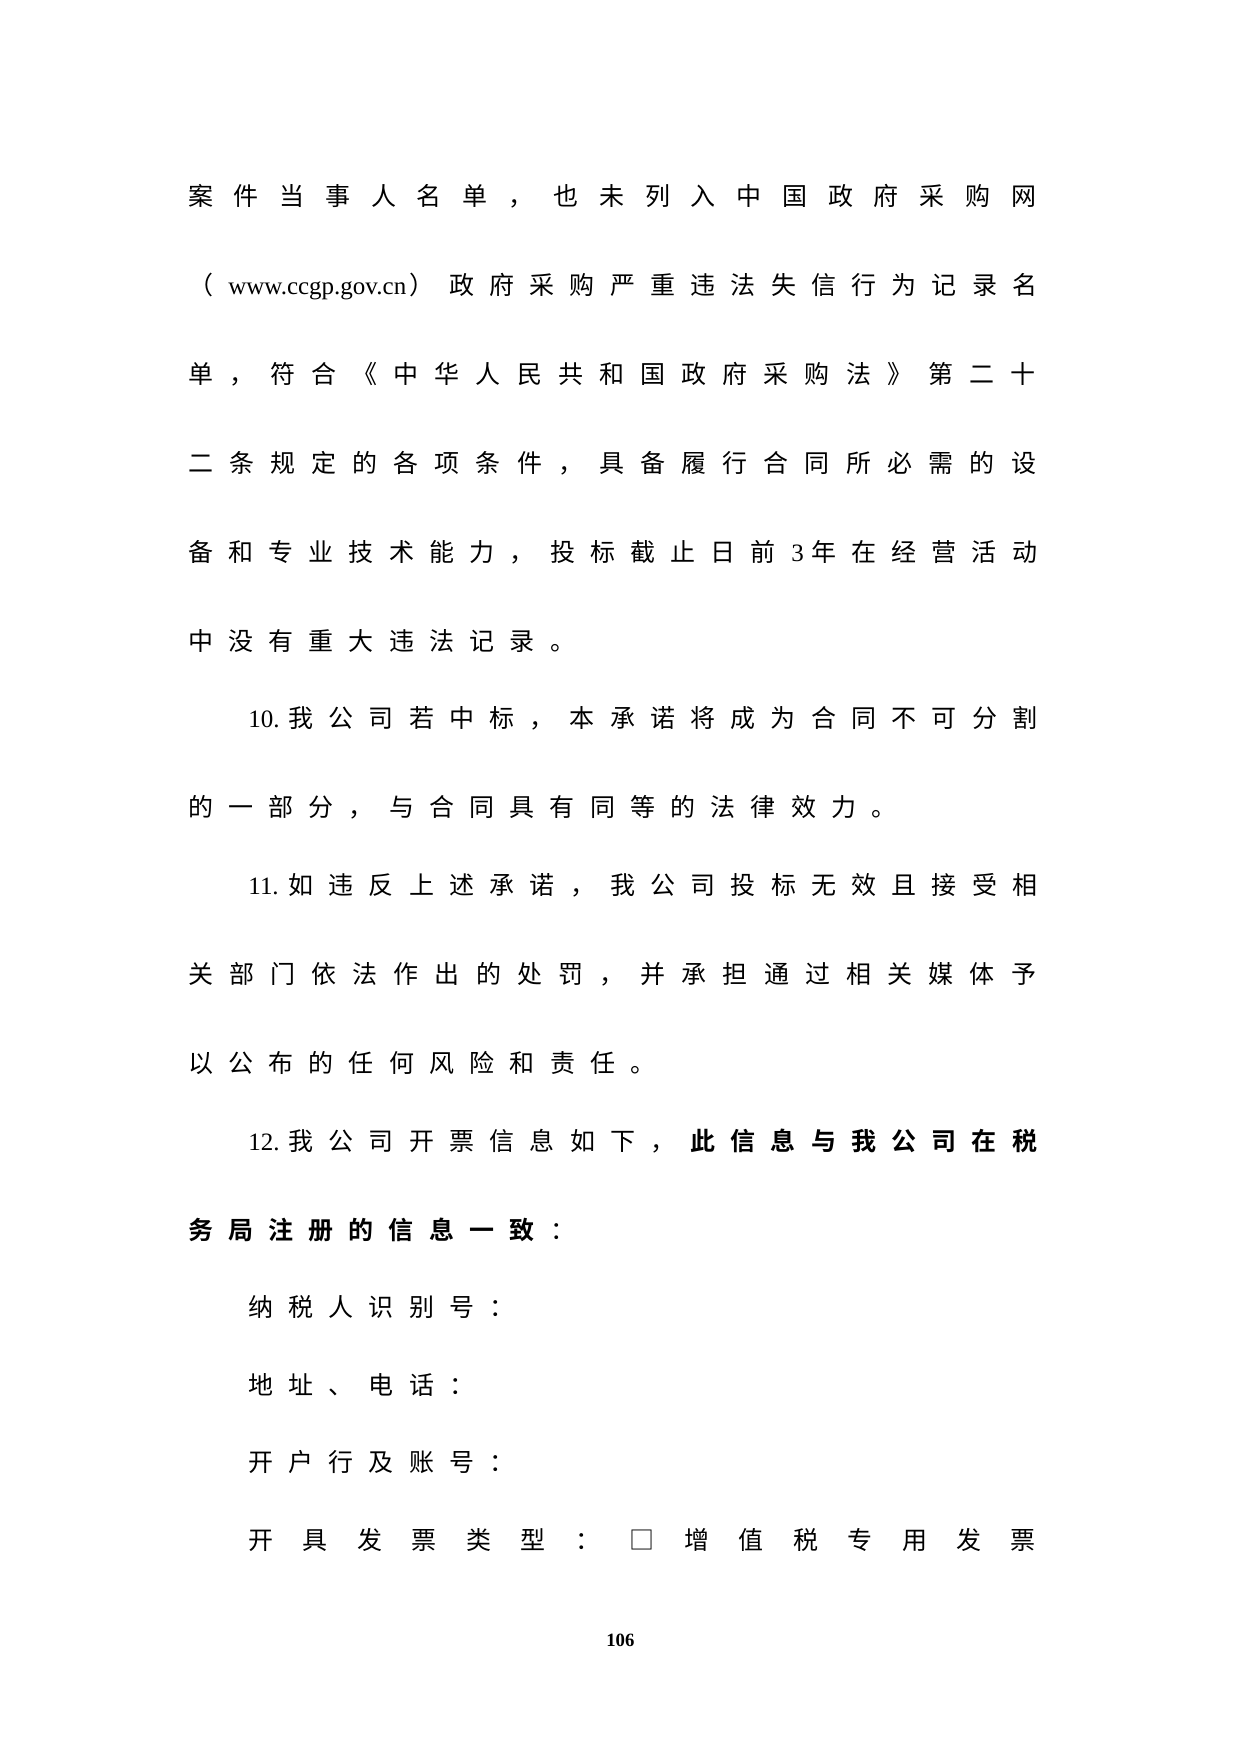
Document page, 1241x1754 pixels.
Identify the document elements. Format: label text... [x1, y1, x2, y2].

text 11. 如违反上述承诺，我公司投标无效且接受相关部门依法作出的处罚，并承担通过相关媒体予以公布的任何风险和责任。 [188, 854, 1052, 1091]
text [188, 164, 1052, 669]
text 地址、电话： [188, 1353, 1052, 1413]
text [188, 1508, 1052, 1568]
text 10. 我公司若中标，本承诺将成为合同不可分割的一部分，与合同具有同等的法律效力。 [188, 687, 1052, 836]
text 开户行及账号： [188, 1431, 1052, 1490]
text 12. 我公司开票信息如下，此信息与我公司在税务局注册的信息一致： [188, 1109, 1052, 1258]
text 纳税人识别号： [188, 1276, 1052, 1335]
